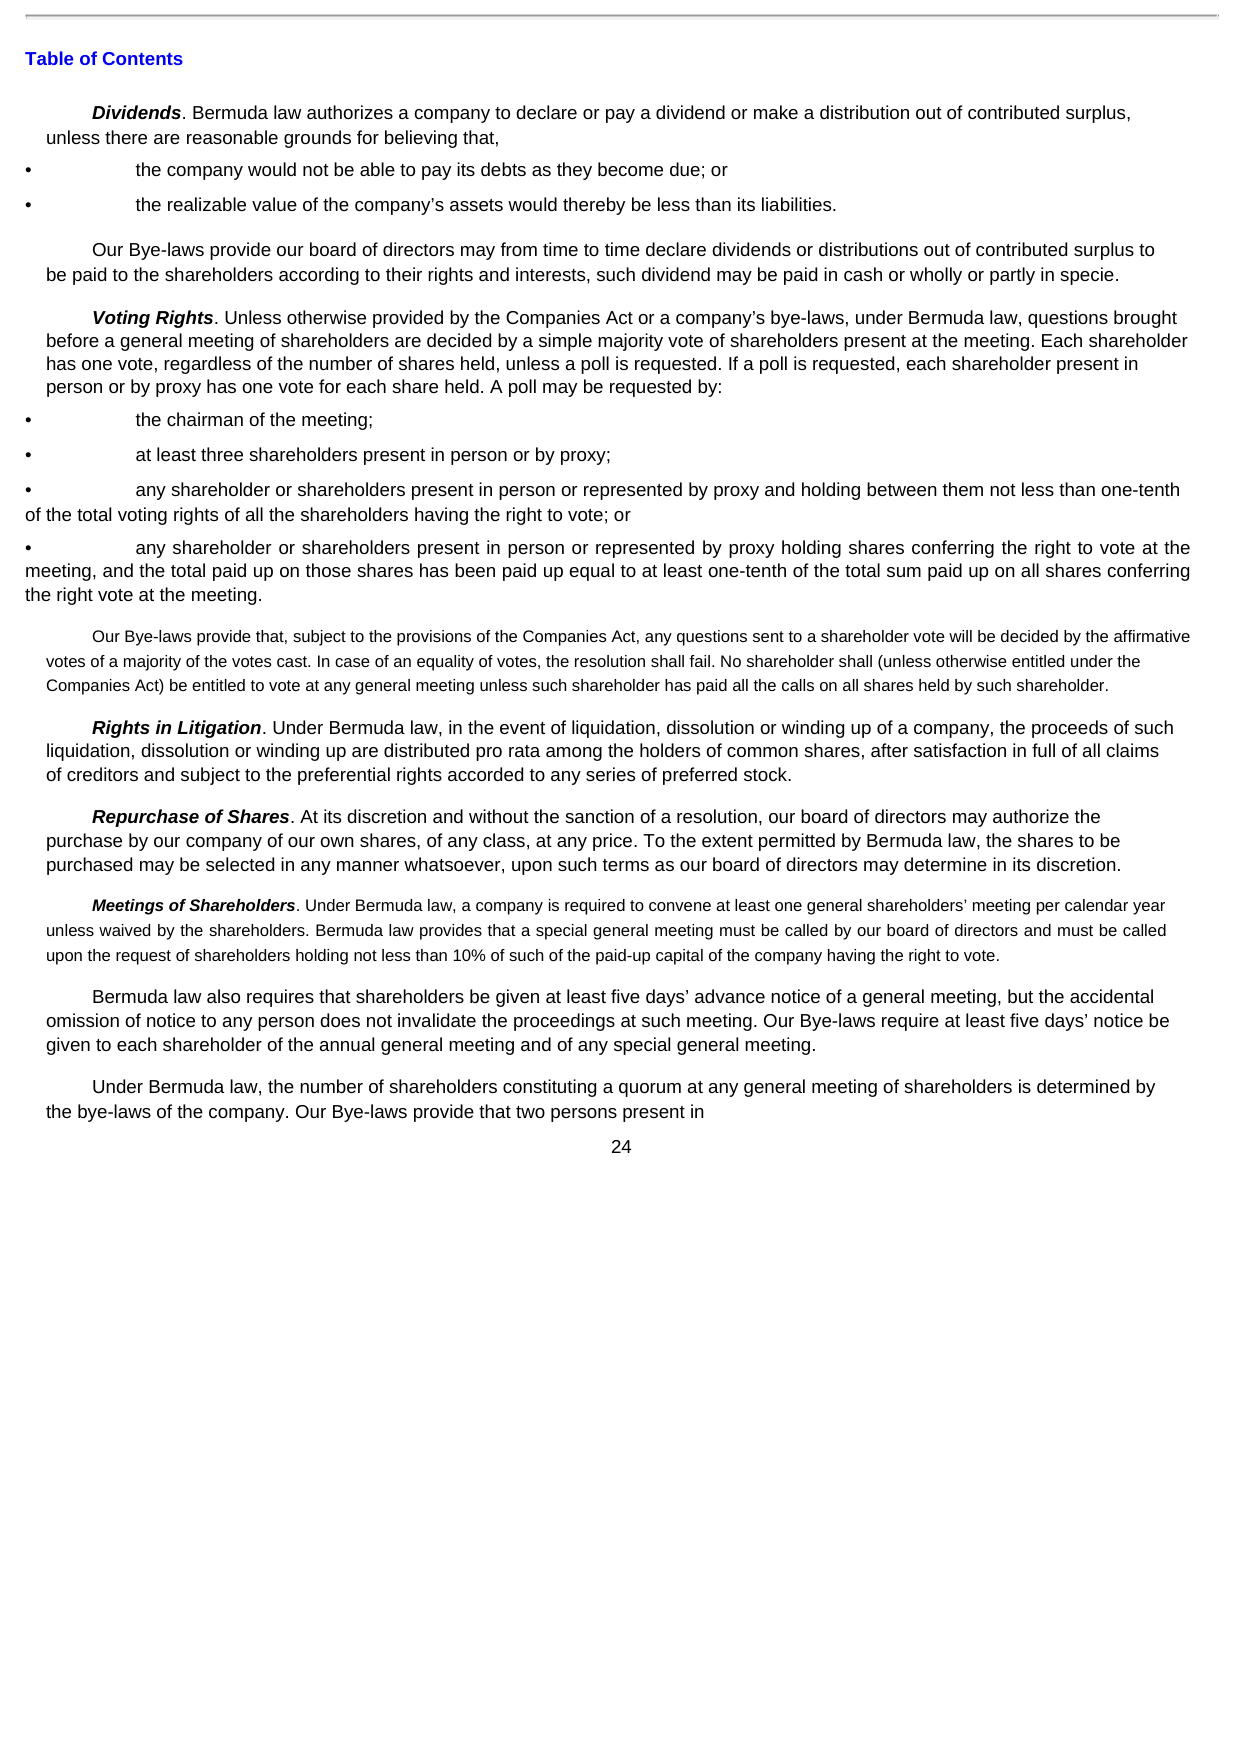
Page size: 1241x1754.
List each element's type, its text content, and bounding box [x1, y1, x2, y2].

text Our Bye-laws provide that, subject to the provisions of the Companies Act, any questions sent to a shareholder vote will be decided by the affirmative votes of a majority of the votes cast. In case of an equality of votes, the resolution shall fail. No shareholder shall (unless otherwise entitled under the Companies Act) be entitled to vote at any general meeting unless such shareholder has paid all the calls on all shares held by such shareholder. [46, 626, 1192, 695]
list at least three shareholders present in person or by proxy; [25, 444, 1192, 466]
list the company would not be able to pay its debts as they become due; or [25, 159, 1192, 181]
text Repurchase of Shares. At its discretion and without the sanction of a resolution, our board of directors may authorize the purchase by our company of our own shares, of any class, at any price. To the extent permitted by Bermuda law, the shares to be purchased may be selected in any manner whatsoever, upon such terms as our board of directors may determine in its discretion. [46, 806, 1142, 875]
text Under Bermuda law, the number of shareholders constituting a quorum at any general meeting of shareholders is determined by the bye-laws of the company. Our Bye-laws provide that two persons present in [46, 1076, 1172, 1122]
list any shareholder or shareholders present in person or represented by proxy and holding between them not less than one-tenth of the total voting rights of all the shareholders having the right to vote; or [25, 479, 1192, 526]
picture [23, 14, 1220, 21]
text 24 [25, 1136, 1217, 1158]
text Meetings of Shareholders. Under Bermuda law, a company is required to convene at least one general shareholders’ meeting per calendar year unless waived by the shareholders. Bermuda law provides that a special general meeting must be called by our board of directors and must be called upon the request of shareholders holding not less than 10% of such of the paid-up capital of the company having the right to vote. [46, 896, 1167, 965]
text Voting Rights. Unless otherwise provided by the Companies Act or a company’s bye-laws, under Bermuda law, questions brought before a general meeting of shareholders are decided by a simple majority vote of shareholders present at the meeting. Each shareholder has one vote, regardless of the number of shares held, unless a poll is requested. If a poll is requested, each shareholder present in person or by proxy has one vote for each share held. A poll may be requested by: [46, 307, 1190, 398]
text Dividends. Bermuda law authorizes a company to declare or pay a dividend or make a distribution out of contributed surplus, unless there are reasonable grounds for believing that, [46, 102, 1155, 148]
list the realizable value of the company’s assets would thereby be less than its liabilities. [25, 194, 1192, 216]
text Rights in Litigation. Under Bermuda law, in the event of liquidation, dissolution or winding up of a company, the proceeds of such liquidation, dissolution or winding up are distributed pro rata among the holders of common shares, after satisfaction in full of all claims of creditors and subject to the preferential rights accorded to any series of preferred stock. [46, 716, 1180, 785]
text Bermuda law also requires that shareholders be given at least five days’ advance notice of a general meeting, but the accidental omission of notice to any person does not invalidate the proceedings at such meeting. Our Bye-laws require at least five days’ notice be given to each shareholder of the annual general meeting and of any special general meeting. [46, 986, 1190, 1055]
list any shareholder or shareholders present in person or represented by proxy holding shares conferring the right to vote at the meeting, and the total paid up on those shares has been paid up equal to at least one-tenth of the total sum paid up on all shares conferring the right vote at the meeting. [25, 537, 1192, 606]
list the chairman of the meeting; [25, 409, 1192, 431]
text Table of Contents [25, 48, 1192, 69]
text Our Bye-laws provide our board of directors may from time to time declare dividends or distributions out of contributed surplus to be paid to the shareholders according to their rights and interests, such dividend may be paid in cash or wholly or partly in specie. [46, 239, 1180, 286]
